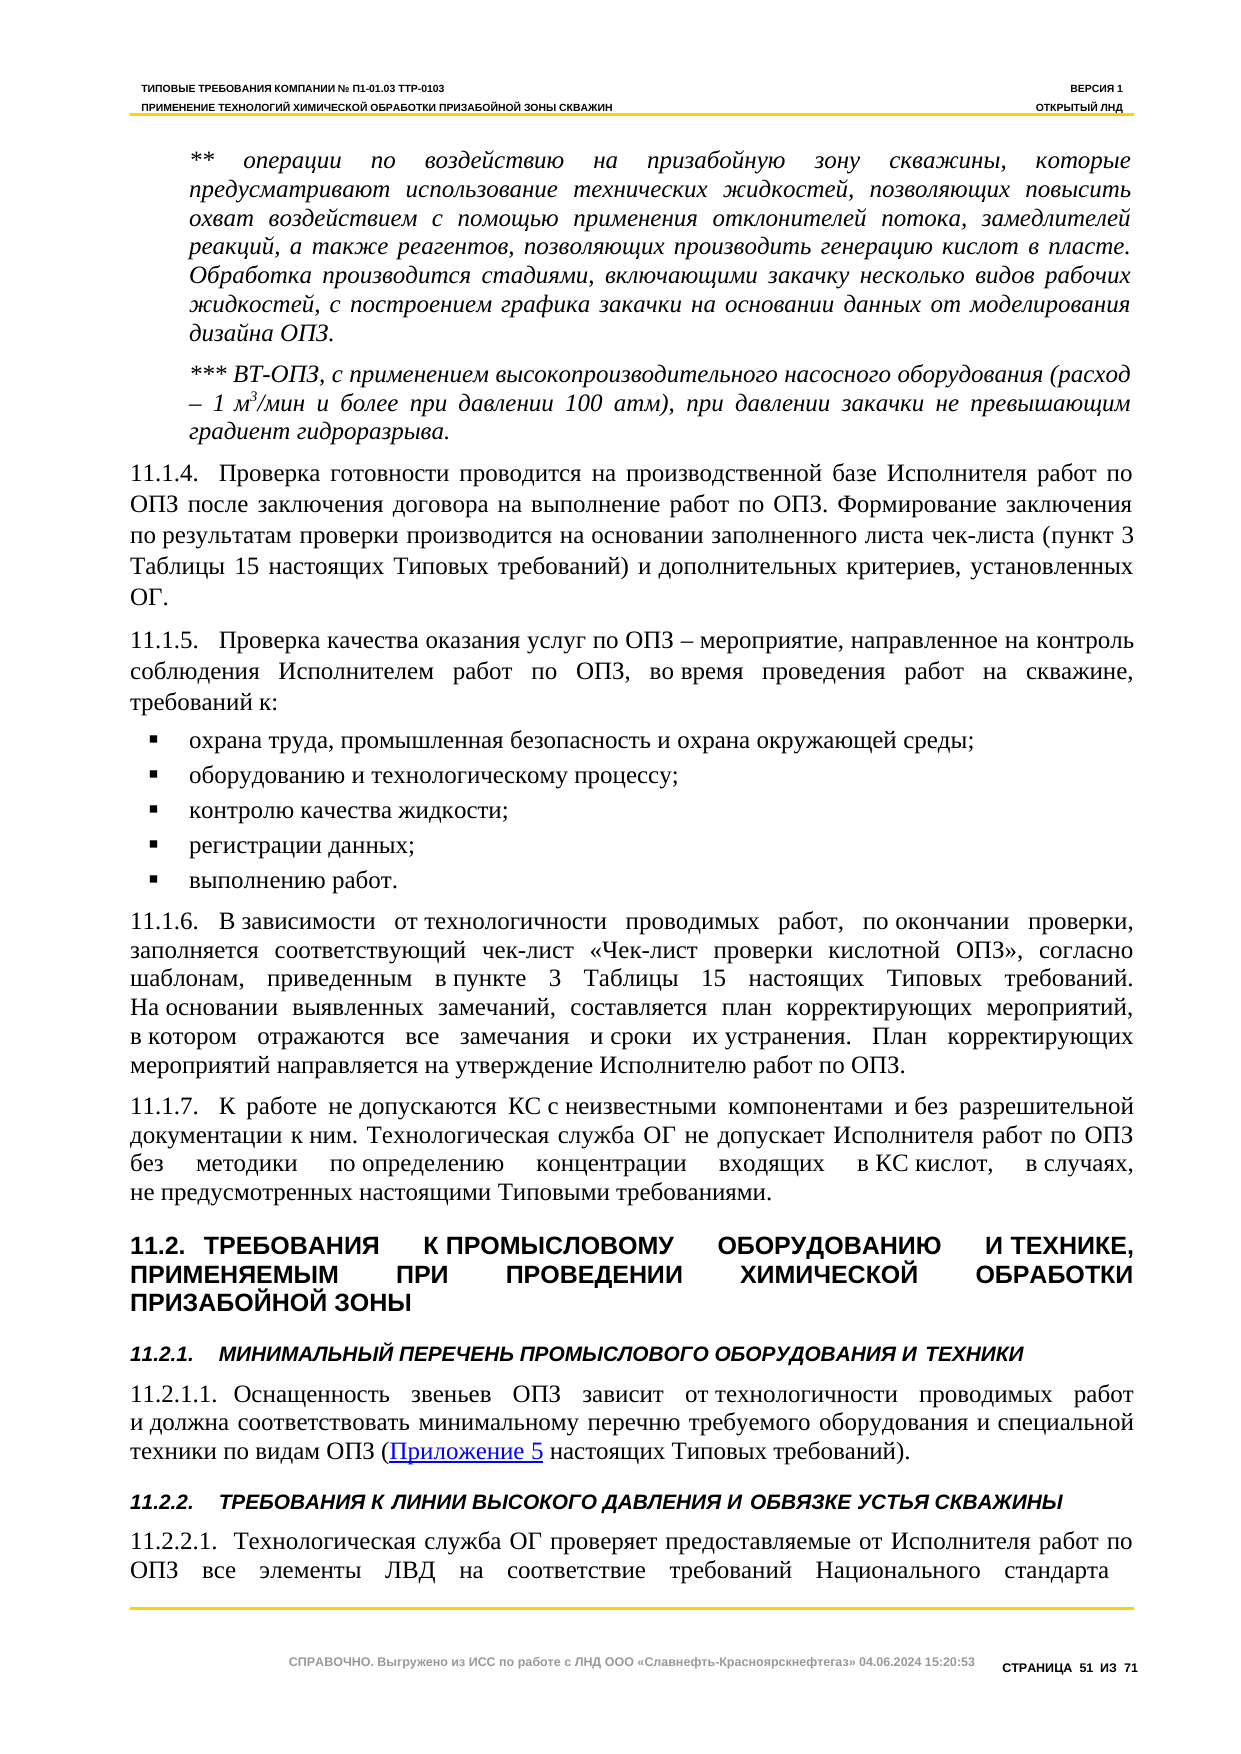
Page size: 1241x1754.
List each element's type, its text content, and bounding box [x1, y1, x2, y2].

list охрана труда, промышленная безопасность и охрана окружающей среды; [148, 725, 1134, 753]
list МИНИМАЛЬНЫЙ ПЕРЕЧЕНЬ ПРОМЫСЛОВОГО ОБОРУДОВАНИЯ И ТЕХНИКИ [130, 1342, 1134, 1366]
list выполнению работ. [148, 865, 1134, 893]
list Оснащенность звеньев ОПЗ зависит от технологичности проводимых работ и должна соответствовать минимальному перечню требуемого оборудования и специальной техники по видам ОПЗ (Приложение 5 настоящих Типовых требований). [130, 1379, 1134, 1465]
list Проверка готовности проводится на производственной базе Исполнителя работ по ОПЗ после заключения договора на выполнение работ по ОПЗ. Формирование заключения по результатам проверки производится на основании заполненного листа чек-листа (пункт 3 Таблицы 15 настоящих Типовых требований) и дополнительных критериев, установленных ОГ. [130, 458, 1134, 611]
list ТРЕБОВАНИЯ К ПРОМЫСЛОВОМУ ОБОРУДОВАНИЮ И ТЕХНИКЕ, ПРИМЕНЯЕМЫМ ПРИ ПРОВЕДЕНИИ ХИМИЧЕСКОЙ ОБРАБОТКИ ПРИЗАБОЙНОЙ ЗОНЫ [130, 1231, 1134, 1317]
list оборудованию и технологическому процессу; [148, 760, 1134, 788]
text *** ВТ-ОПЗ, с применением высокопроизводительного насосного оборудования (расход – 1 м3/мин и более при давлении 100 атм), при давлении закачки не превышающим градиент гидроразрыва. [189, 359, 1134, 445]
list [130, 1526, 1134, 1584]
text ** операции по воздействию на призабойную зону скважины, которые предусматривают использование технических жидкостей, позволяющих повысить охват воздействием с помощью применения отклонителей потока, замедлителей реакций, а также реагентов, позволяющих производить генерацию кислот в пласте. Обработка производится стадиями, включающими закачку несколько видов рабочих жидкостей, с построением графика закачки на основании данных от моделирования дизайна ОПЗ. [189, 145, 1134, 346]
list регистрации данных; [148, 830, 1134, 858]
list Проверка качества оказания услуг по ОПЗ – мероприятие, направленное на контроль соблюдения Исполнителем работ по ОПЗ, во время проведения работ на скважине, требований к: [130, 625, 1134, 716]
list К работе не допускаются КС с неизвестными компонентами и без разрешительной документации к ним. Технологическая служба ОГ не допускает Исполнителя работ по ОПЗ без методики по определению концентрации входящих в КС кислот, в случаях, не предусмотренных настоящими Типовыми требованиями. [130, 1091, 1134, 1206]
list контролю качества жидкости; [148, 795, 1134, 823]
list ТРЕБОВАНИЯ К ЛИНИИ ВЫСОКОГО ДАВЛЕНИЯ И ОБВЯЗКЕ УСТЬЯ СКВАЖИНЫ [130, 1490, 1134, 1514]
list В зависимости от технологичности проводимых работ, по окончании проверки, заполняется соответствующий чек-лист «Чек-лист проверки кислотной ОПЗ», согласно шаблонам, приведенным в пункте 3 Таблицы 15 настоящих Типовых требований. На основании выявленных замечаний, составляется план корректирующих мероприятий, в котором отражаются все замечания и сроки их устранения. План корректирующих мероприятий направляется на утверждение Исполнителю работ по ОПЗ. [130, 906, 1134, 1078]
